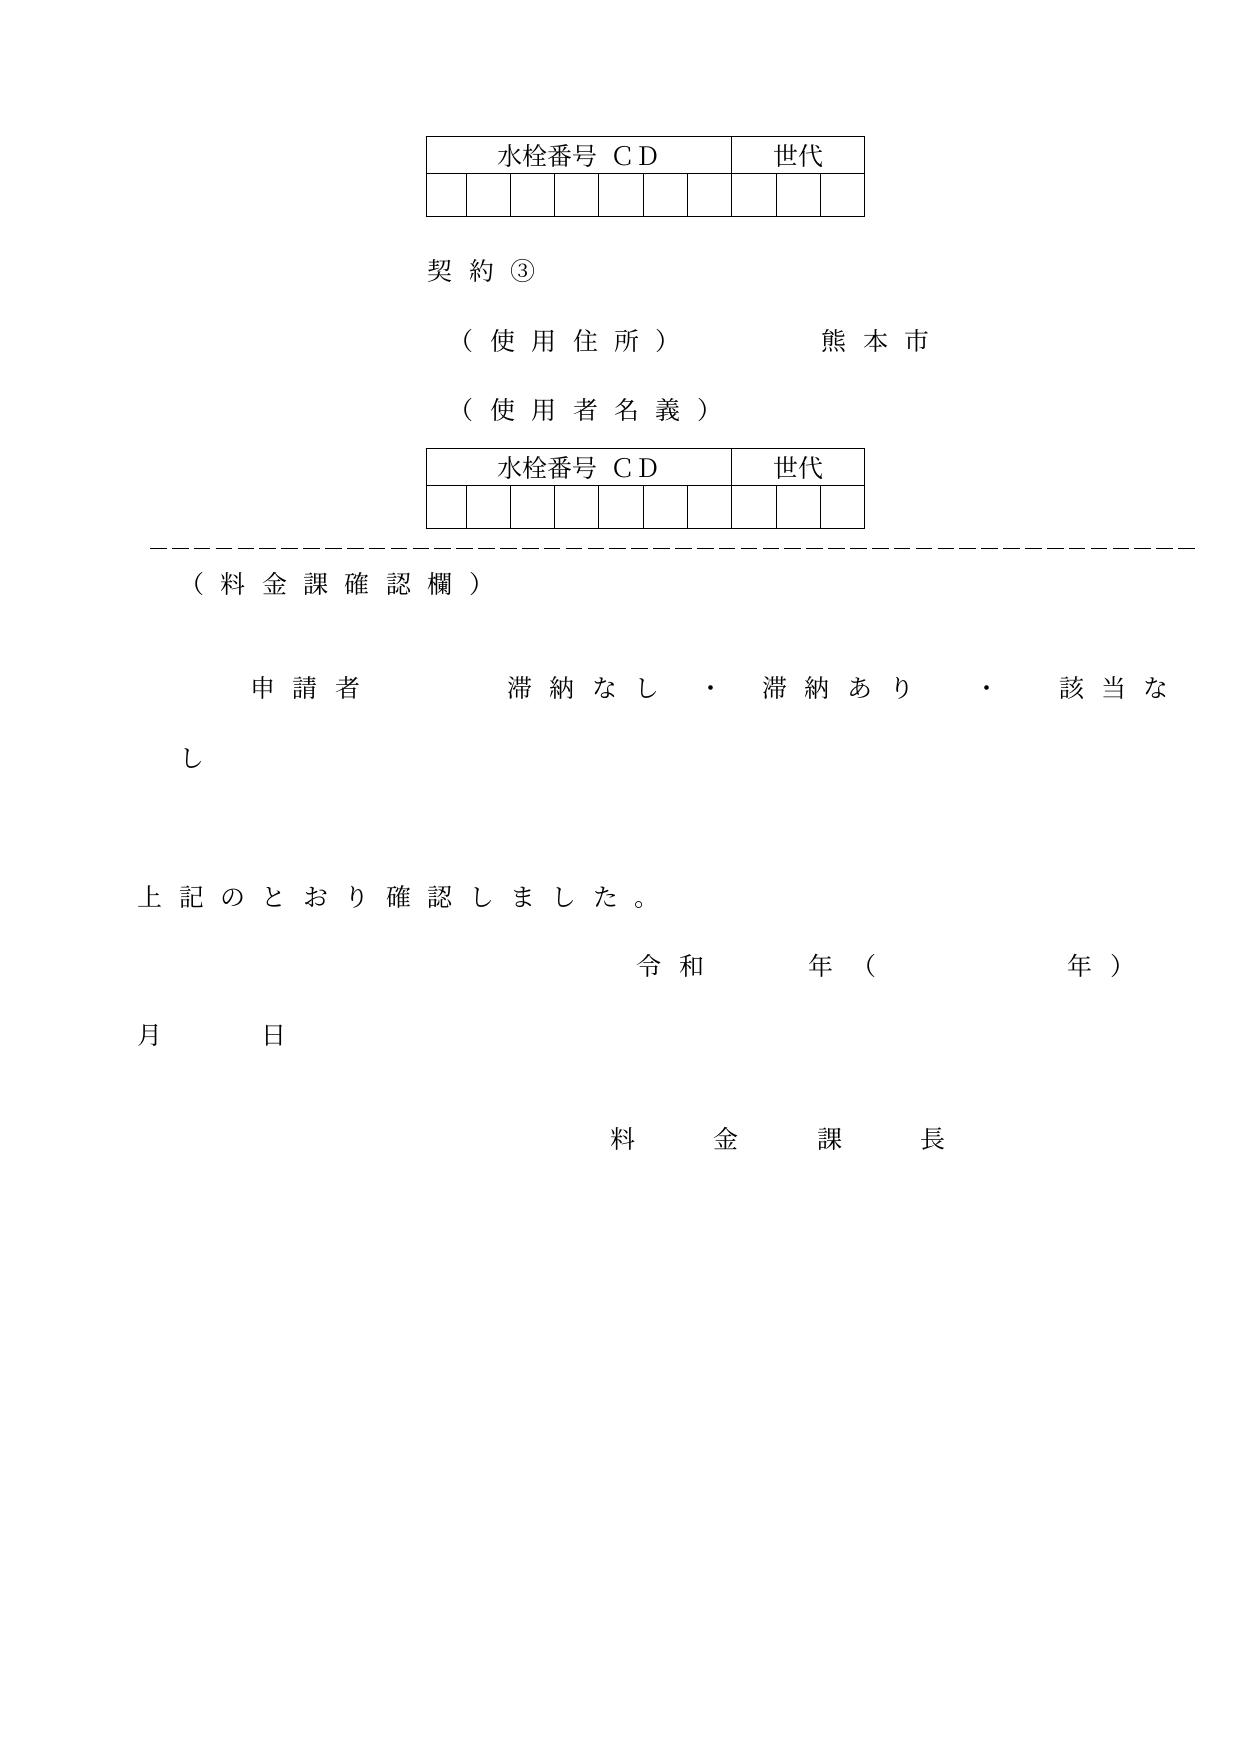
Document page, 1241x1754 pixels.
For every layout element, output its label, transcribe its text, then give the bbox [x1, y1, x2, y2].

text （使用者名義） [137, 374, 1153, 443]
table_cell [511, 486, 554, 528]
table_cell [467, 486, 510, 528]
text （使用住所） 熊本市 [137, 304, 1153, 374]
table_cell [427, 486, 466, 528]
table_cell [644, 486, 687, 528]
table_cell [467, 174, 510, 216]
table_cell [777, 174, 820, 216]
table_cell [821, 486, 864, 528]
table_cell [732, 486, 776, 528]
table_cell [732, 174, 776, 216]
text 料 金 課 長 [137, 1103, 1103, 1173]
table_cell [644, 174, 687, 216]
table_header （料金課確認欄） 申請者 滞納なし ・ 滞納あり ・ 該当なし [150, 548, 1198, 826]
table_header 世代 [732, 137, 864, 173]
table_cell [688, 486, 731, 528]
table_cell [555, 486, 598, 528]
table_cell [599, 486, 643, 528]
table_cell [821, 174, 864, 216]
table_cell [555, 174, 598, 216]
text 上記のとおり確認しました。 [137, 861, 1153, 930]
table_cell [427, 174, 466, 216]
text 契約③ [137, 235, 1153, 304]
text 令和 年（ 年） 月 日 [137, 930, 1153, 1069]
table_cell [511, 174, 554, 216]
table_header 世代 [732, 449, 864, 485]
table_cell [688, 174, 731, 216]
table_header 水栓番号 ＣＤ [427, 449, 731, 485]
table_cell [777, 486, 820, 528]
table_header 水栓番号 ＣＤ [427, 137, 731, 173]
table_cell [599, 174, 643, 216]
